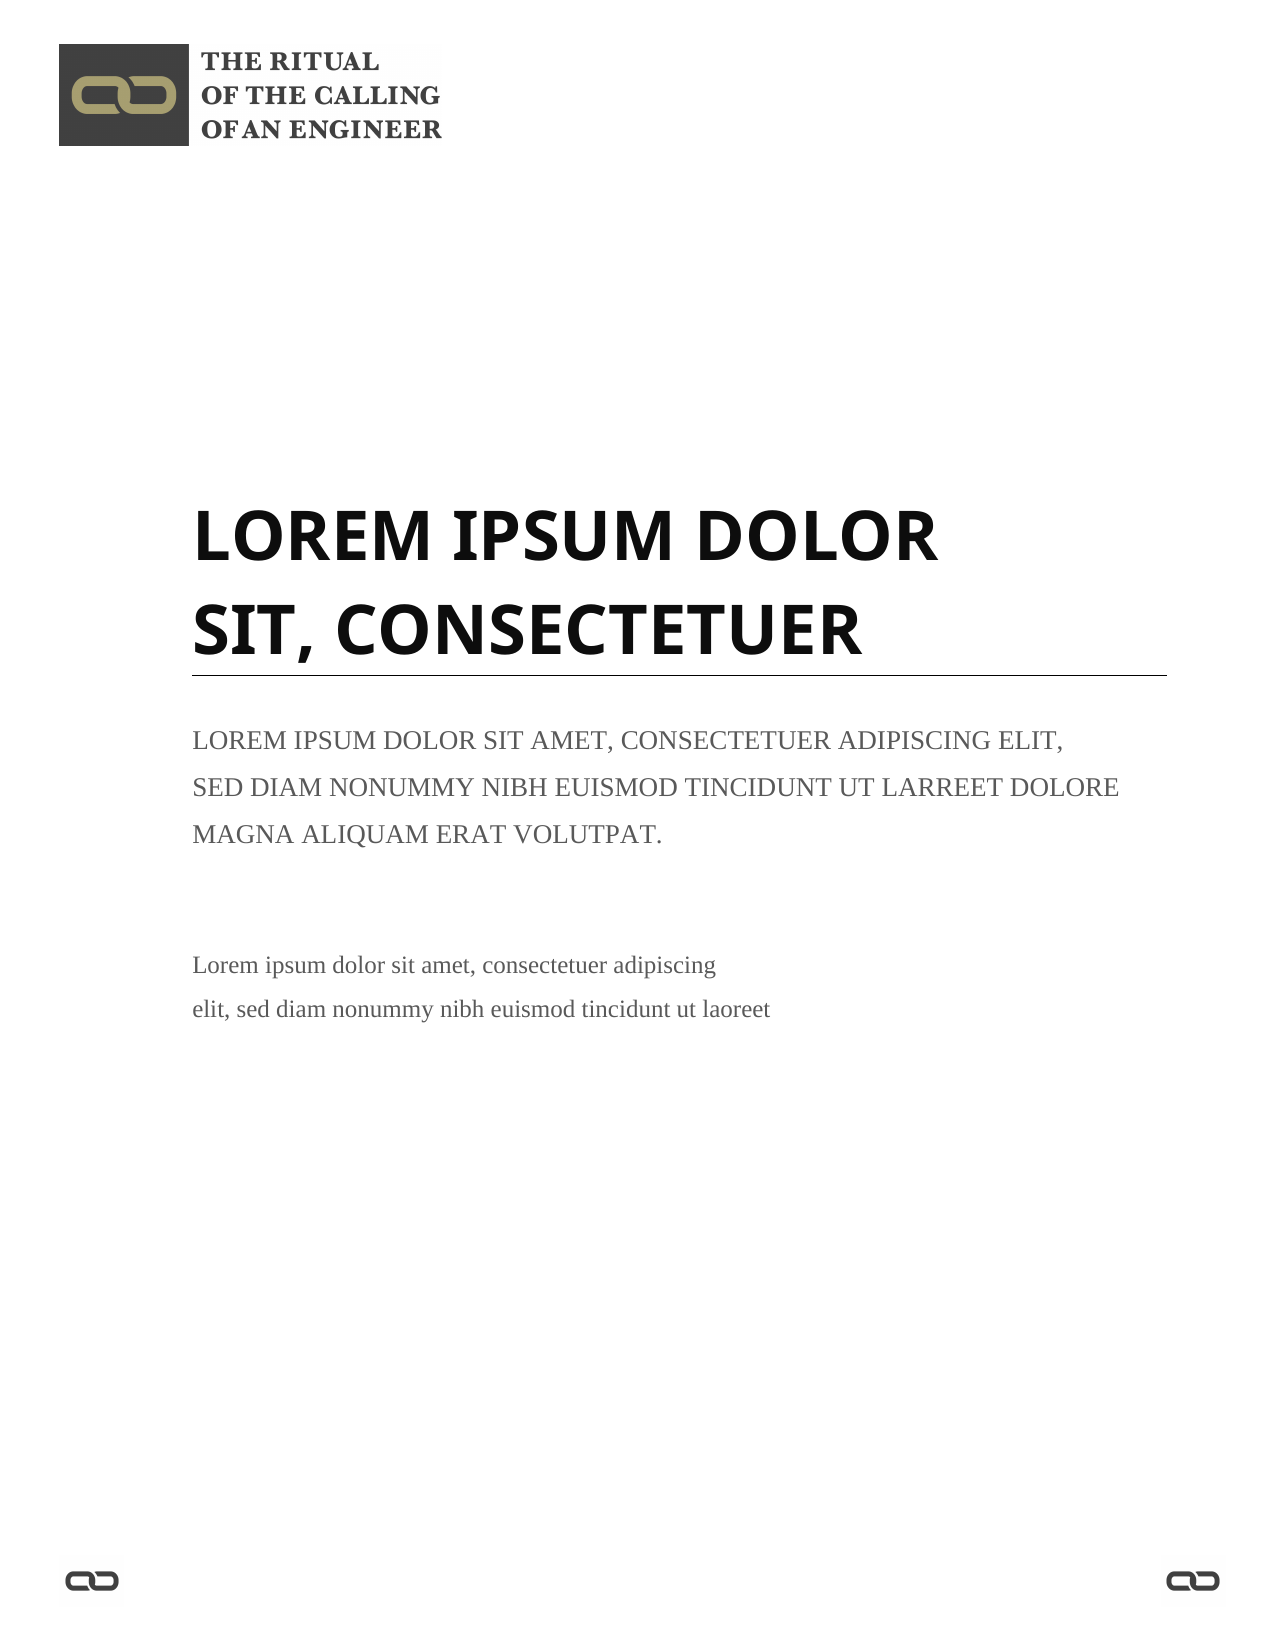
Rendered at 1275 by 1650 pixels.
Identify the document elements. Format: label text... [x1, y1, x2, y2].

text LOREM IPSUM DOLOR SIT, CONSECTETUER [192, 487, 1078, 674]
picture [1160, 1555, 1226, 1607]
text elit, sed diam nonummy nibh euismod tincidunt ut laoreet [192, 994, 1167, 1022]
picture [59, 1555, 124, 1607]
picture [59, 44, 442, 146]
text Lorem ipsum dolor sit amet, consectetuer adipiscing [192, 951, 1167, 979]
text LOREM IPSUM DOLOR SIT AMET, CONSECTETUER ADIPISCING ELIT, SED DIAM NONUMMY NIBH EUISMOD TINCIDUNT UT LARREET DOLORE MAGNA ALIQUAM ERAT VOLUTPAT. [192, 676, 1167, 849]
